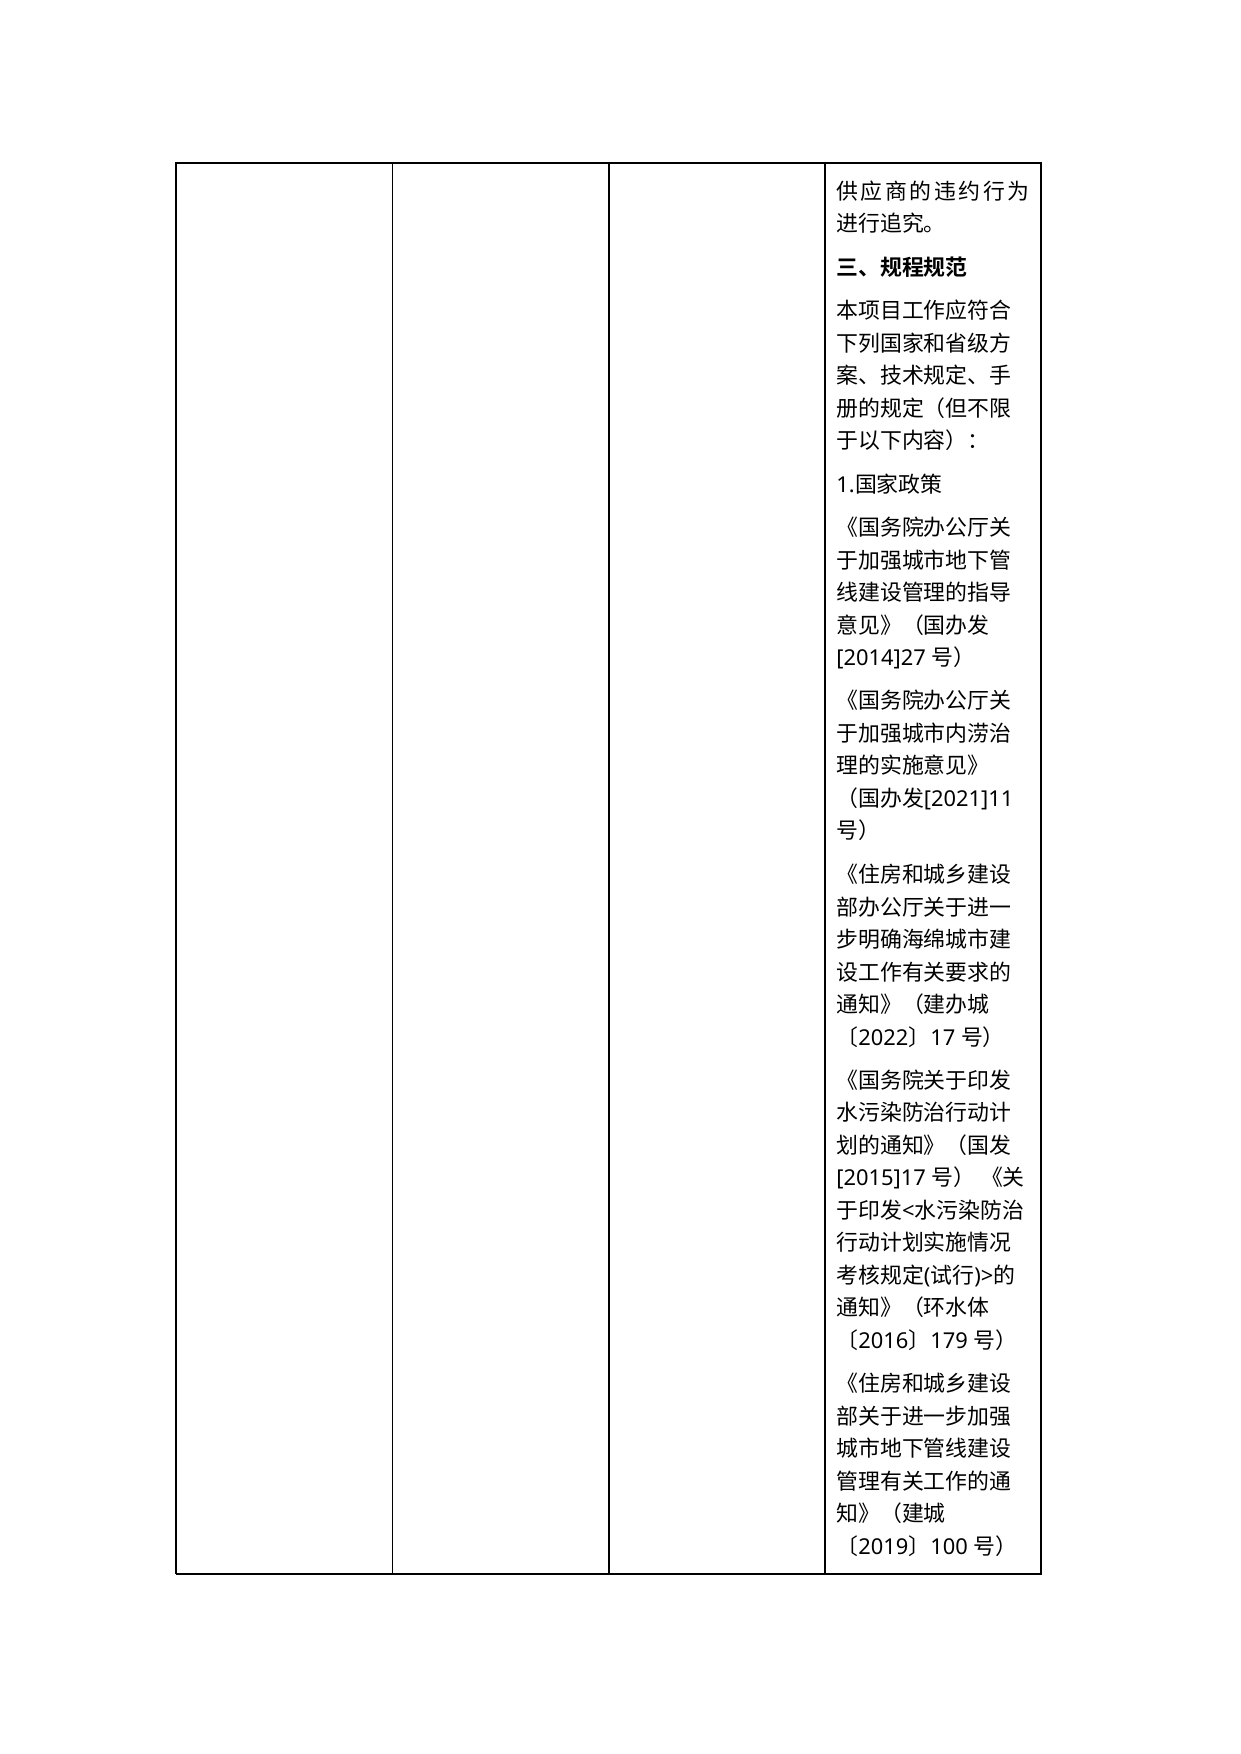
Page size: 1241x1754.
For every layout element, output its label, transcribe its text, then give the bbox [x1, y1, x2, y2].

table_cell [826, 164, 1040, 1573]
table_cell [610, 164, 824, 1573]
table_cell [177, 164, 392, 1573]
table_cell 1 [393, 164, 608, 1573]
